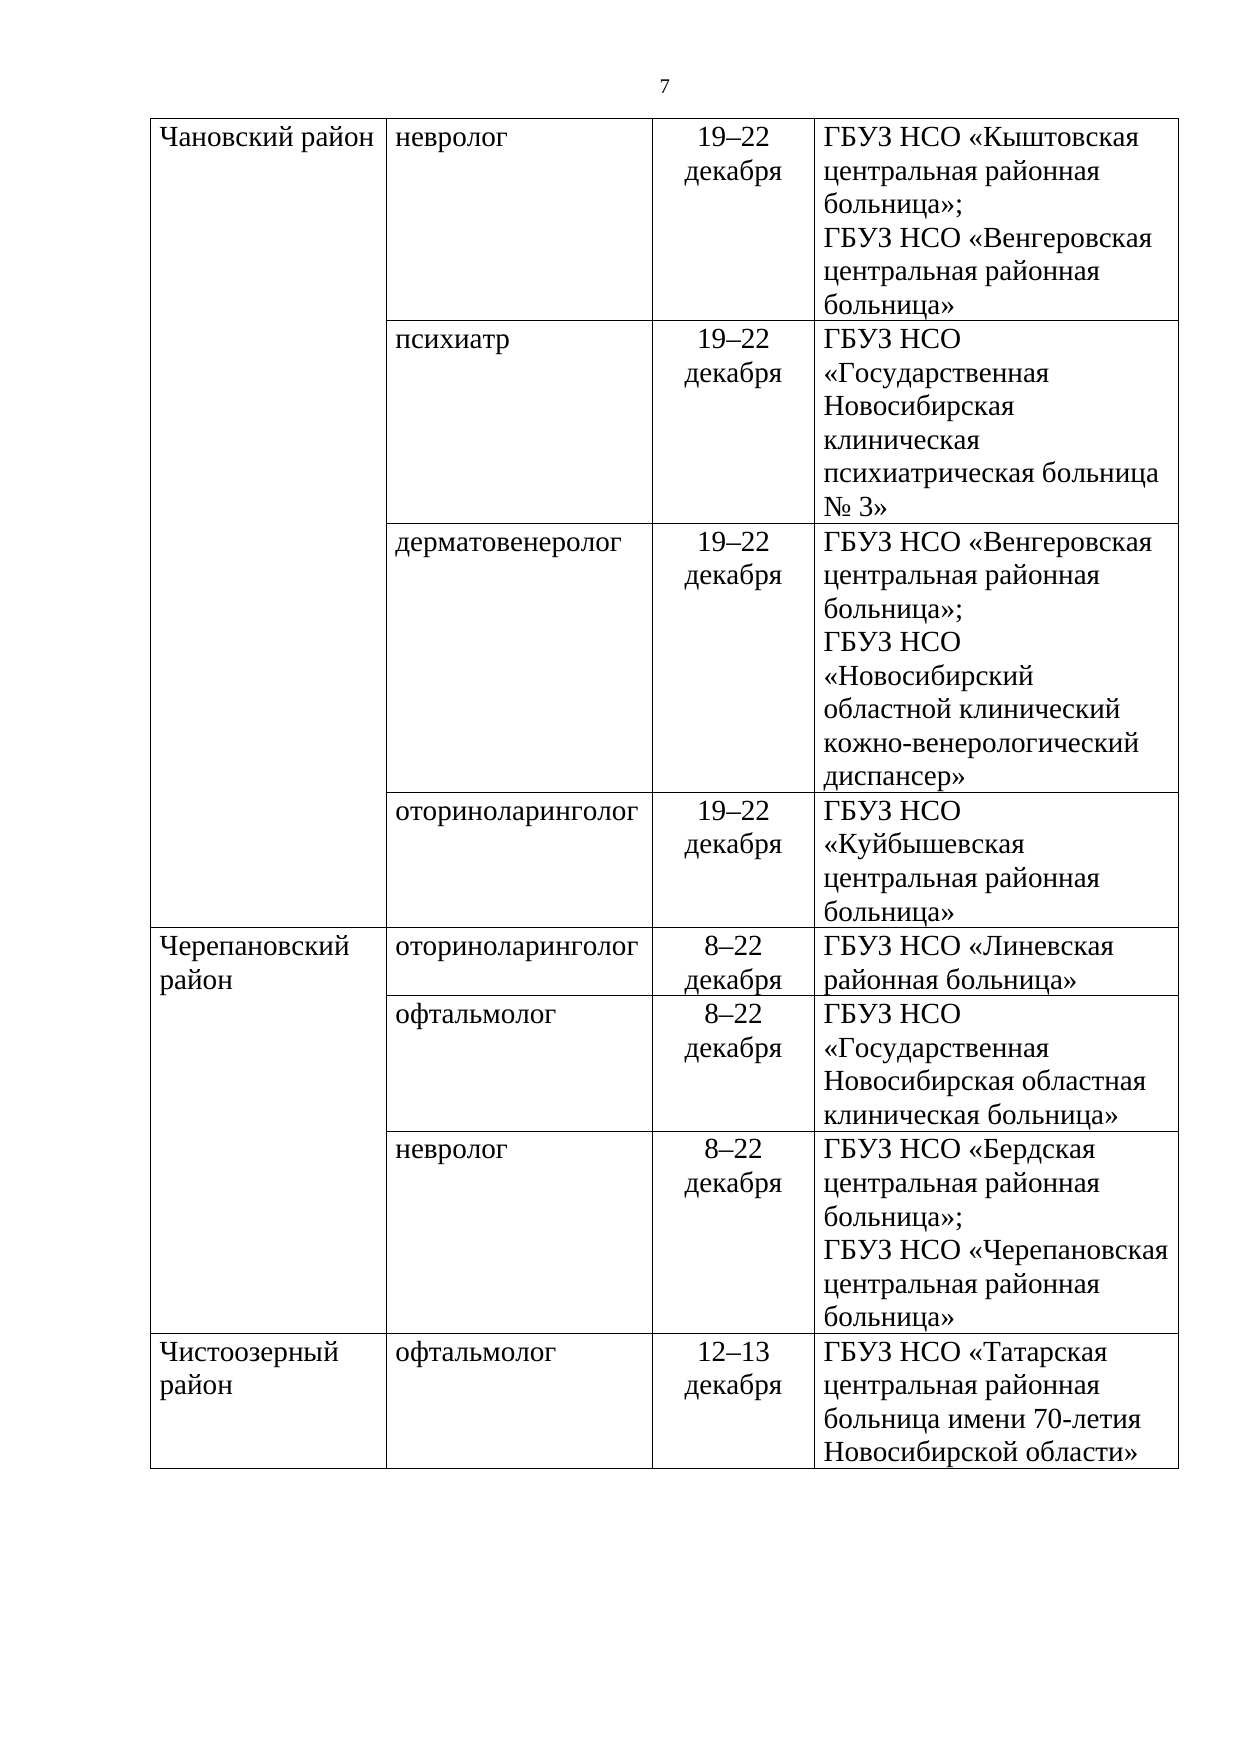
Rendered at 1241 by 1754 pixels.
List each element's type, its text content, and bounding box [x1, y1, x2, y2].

table_cell 19–22 декабря [653, 119, 814, 320]
table_cell 8–22 декабря [653, 996, 814, 1131]
table_cell оториноларинголог [387, 928, 652, 995]
table_cell 19–22 декабря [653, 524, 814, 792]
table_cell офтальмолог [387, 1334, 652, 1468]
table_cell 12–13 декабря [653, 1334, 814, 1468]
table_cell ГБУЗ НСО «Куйбышевская центральная районная больница» [815, 793, 1178, 927]
table_cell ГБУЗ НСО «Бердская центральная районная больница»; ГБУЗ НСО «Черепановская центральная районная больница» [815, 1132, 1178, 1333]
table_cell ГБУЗ НСО «Линевская районная больница» [815, 928, 1178, 995]
table_cell Чановский район [151, 119, 386, 927]
table_cell психиатр [387, 321, 652, 523]
table_cell Черепановский район [151, 928, 386, 1333]
table_cell дерматовенеролог [387, 524, 652, 792]
table_cell ГБУЗ НСО «Государственная Новосибирская областная клиническая больница» [815, 996, 1178, 1131]
table_cell ГБУЗ НСО «Татарская центральная районная больница имени 70-летия Новосибирской области» [815, 1334, 1178, 1468]
table_cell невролог [387, 119, 652, 320]
table_cell офтальмолог [387, 996, 652, 1131]
table_cell ГБУЗ НСО «Кыштовская центральная районная больница»; ГБУЗ НСО «Венгеровская центральная районная больница» [815, 119, 1178, 320]
table_cell невролог [387, 1132, 652, 1333]
table_cell оториноларинголог [387, 793, 652, 927]
table_cell ГБУЗ НСО «Государственная Новосибирская клиническая психиатрическая больница № 3» [815, 321, 1178, 523]
table_cell 19–22 декабря [653, 321, 814, 523]
table_cell Чистоозерный район [151, 1334, 386, 1468]
table_cell 8–22 декабря [653, 928, 814, 995]
table_cell 8–22 декабря [653, 1132, 814, 1333]
table_cell 19–22 декабря [653, 793, 814, 927]
table_cell ГБУЗ НСО «Венгеровская центральная районная больница»; ГБУЗ НСО «Новосибирский областной клинический кожно-венерологический диспансер» [815, 524, 1178, 792]
